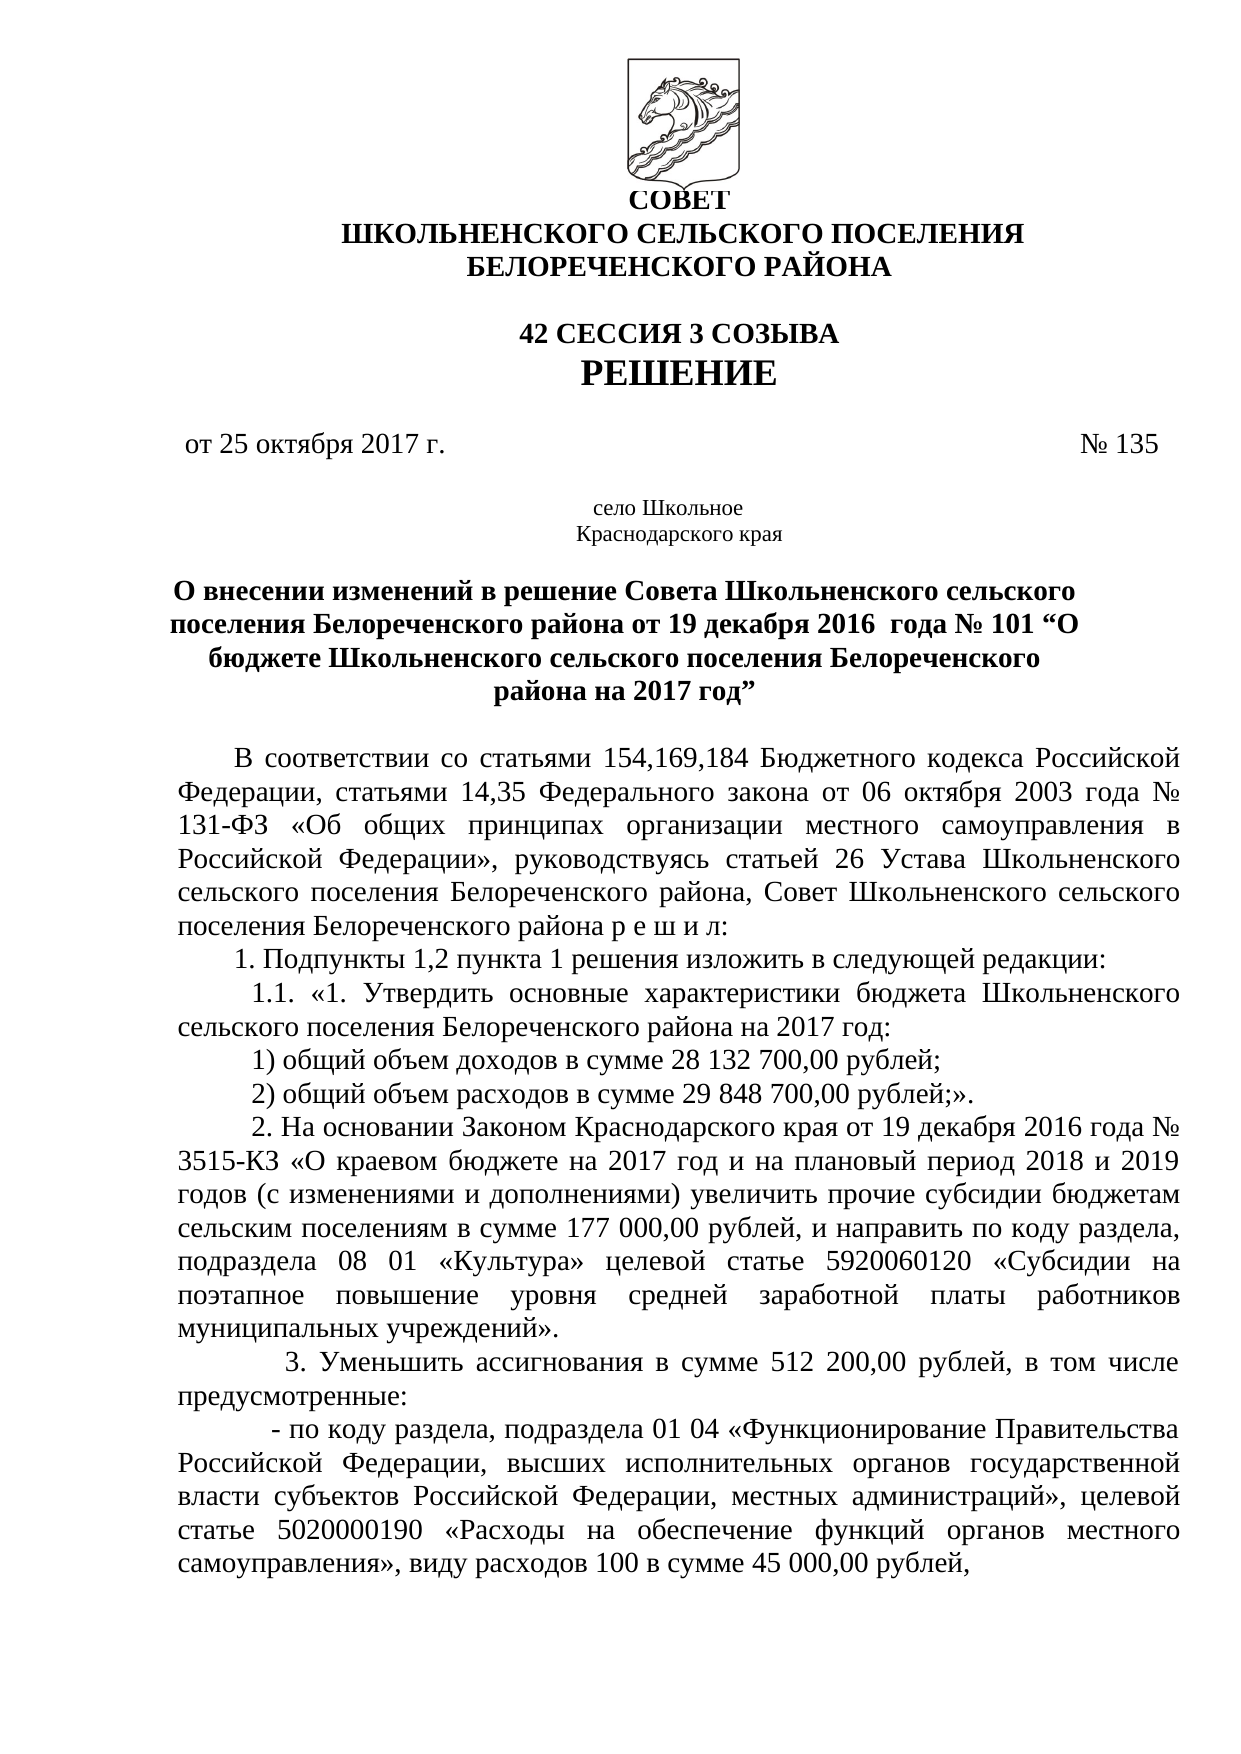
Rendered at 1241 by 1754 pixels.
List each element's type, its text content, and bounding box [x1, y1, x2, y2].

text 2) общий объем расходов в сумме 29 848 700,00 рублей;». [177, 1076, 1181, 1109]
text 1) общий объем доходов в сумме 28 132 700,00 рублей; [177, 1042, 1181, 1076]
picture [627, 58, 740, 191]
text БЕЛОРЕЧЕНСКОГО РАЙОНА [177, 249, 1181, 283]
text ШКОЛЬНЕНСКОГО СЕЛЬСКОГО ПОСЕЛЕНИЯ [177, 216, 1181, 249]
text от 25 октября 2017 г. № 135 [177, 427, 1181, 460]
text РЕШЕНИЕ [177, 350, 1181, 393]
table_header О внесении изменений в решение Совета Школьненского сельского поселения Белореченского района от 19 декабря 2016 года № 101 “О бюджете Школьненского сельского поселения Белореченского района на 2017 год” [155, 573, 1094, 740]
text 2. На основании Законом Краснодарского края от 19 декабря 2016 года № 3515-КЗ «О краевом бюджете на 2017 год и на плановый период 2018 и 2019 годов (с изменениями и дополнениями) увеличить прочие субсидии бюджетам сельским поселениям в сумме 177 000,00 рублей, и направить по коду раздела, подраздела 08 01 «Культура» целевой статье 5920060120 «Субсидии на поэтапное повышение уровня средней заработной платы работников муниципальных учреждений». [177, 1109, 1181, 1344]
text - по коду раздела, подраздела 01 04 «Функционирование Правительства Российской Федерации, высших исполнительных органов государственной власти субъектов Российской Федерации, местных администраций», целевой статье 5020000190 «Расходы на обеспечение функций органов местного самоуправления», виду расходов 100 в сумме 45 000,00 рублей, [177, 1411, 1181, 1579]
text Краснодарского края [177, 520, 1181, 546]
text СОВЕТ [177, 182, 1181, 216]
text село Школьное [177, 494, 1181, 520]
text 1. Подпункты 1,2 пункта 1 решения изложить в следующей редакции: [177, 942, 1181, 975]
text 1.1. «1. Утвердить основные характеристики бюджета Школьненского сельского поселения Белореченского района на 2017 год: [177, 975, 1181, 1042]
text 3. Уменьшить ассигнования в сумме 512 200,00 рублей, в том числе предусмотренные: [177, 1344, 1181, 1411]
text 42 СЕССИЯ 3 СОЗЫВА [177, 316, 1181, 350]
text В соответствии со статьями 154,169,184 Бюджетного кодекса Российской Федерации, статьями 14,35 Федерального закона от 06 октября 2003 года № 131-ФЗ «Об общих принципах организации местного самоуправления в Российской Федерации», руководствуясь статьей 26 Устава Школьненского сельского поселения Белореченского района, Совет Школьненского сельского поселения Белореченского района р е ш и л: [177, 740, 1181, 942]
